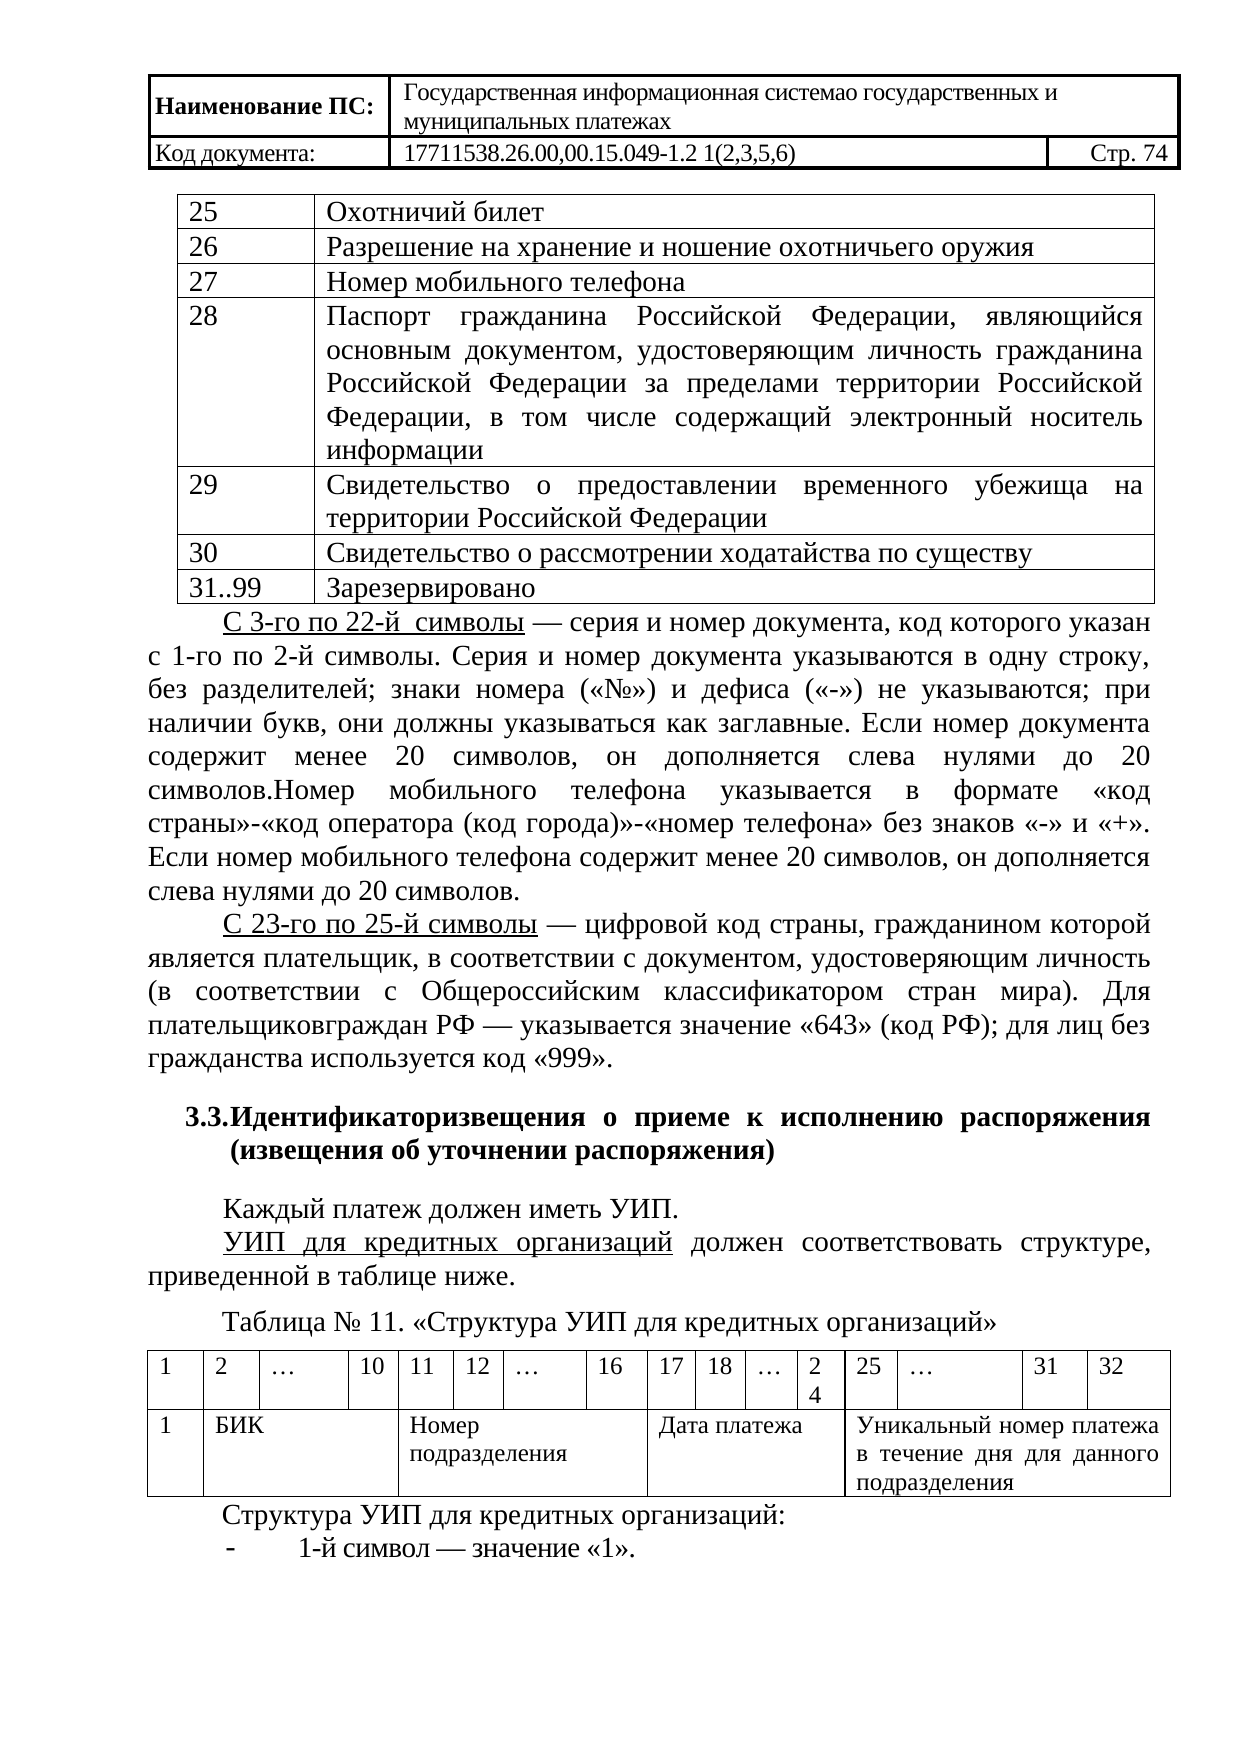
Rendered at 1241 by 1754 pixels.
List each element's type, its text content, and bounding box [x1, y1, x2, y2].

text Структура УИП для кредитных организаций: [222, 1497, 1152, 1531]
table_cell Охотничий билет [315, 195, 1154, 228]
table_header 31 [1023, 1351, 1087, 1409]
table_cell 1 [148, 1410, 203, 1496]
table_header 11 [399, 1351, 453, 1409]
text УИП для кредитных организаций должен соответствовать структуре, приведенной в таблице ниже. [148, 1224, 1152, 1292]
table_header 1 [148, 1351, 203, 1409]
table_cell 25 [178, 195, 314, 228]
list 1-й символ — значение «1». [222, 1531, 1152, 1567]
table_cell 27 [178, 264, 314, 297]
table_cell 28 [178, 298, 314, 466]
table_header 16 [587, 1351, 647, 1409]
table_cell 31..99 [178, 570, 314, 603]
table_cell 29 [178, 467, 314, 534]
table_cell Свидетельство о предоставлении временного убежища на территории Российской Федерации [315, 467, 1154, 534]
table_header 25 [846, 1351, 897, 1409]
table_header 24 [798, 1351, 844, 1409]
table_cell Паспорт гражданина Российской Федерации, являющийся основным документом, удостоверяющим личность гражданина Российской Федерации за пределами территории Российской Федерации, в том числе содержащий электронный носитель информации [315, 298, 1154, 466]
table_header 18 [696, 1351, 745, 1409]
table_cell 30 [178, 535, 314, 569]
table_header … [260, 1351, 348, 1409]
table_header 17 [648, 1351, 695, 1409]
table_cell Номер подразделения [399, 1410, 647, 1496]
text С 3-го по 22-й символы — серия и номер документа, код которого указан с 1-го по 2-й символы. Серия и номер документа указываются в одну строку, без разделителей; знаки номера («№») и дефиса («-») не указываются; при наличии букв, они должны указываться как заглавные. Если номер документа содержит менее 20 символов, он дополняется слева нулями до 20 символов.Номер мобильного телефона указывается в формате «код страны»-«код оператора (код города)»-«номер телефона» без знаков «-» и «+». Если номер мобильного телефона содержит менее 20 символов, он дополняется слева нулями до 20 символов. [148, 604, 1152, 906]
table_header 2 [204, 1351, 259, 1409]
table_cell Уникальный номер платежа в течение дня для данного подразделения [846, 1410, 1170, 1496]
table_cell БИК [204, 1410, 398, 1496]
text Таблица № 11. «Структура УИП для кредитных организаций» [148, 1304, 1152, 1338]
text С 23-го по 25-й символы — цифровой код страны, гражданином которой является плательщик, в соответствии с документом, удостоверяющим личность (в соответствии с Общероссийским классификатором стран мира). Для плательщиковграждан РФ — указывается значение «643» (код РФ); для лиц без гражданства используется код «999». [148, 906, 1152, 1074]
table_header 10 [349, 1351, 398, 1409]
text Каждый платеж должен иметь УИП. [148, 1191, 1152, 1224]
table_header … [746, 1351, 797, 1409]
table_cell Свидетельство о рассмотрении ходатайства по существу [315, 535, 1154, 569]
subtitle Идентификаторизвещения о приеме к исполнению распоряжения (извещения об уточнении распоряжения) [185, 1099, 1152, 1166]
table_header 32 [1088, 1351, 1170, 1409]
table_cell Разрешение на хранение и ношение охотничьего оружия [315, 229, 1154, 263]
table_cell Зарезервировано [315, 570, 1154, 603]
table_cell Номер мобильного телефона [315, 264, 1154, 297]
table_cell 26 [178, 229, 314, 263]
table_header … [504, 1351, 586, 1409]
table_header … [898, 1351, 1022, 1409]
table_cell Дата платежа [648, 1410, 844, 1496]
table_header 12 [454, 1351, 503, 1409]
